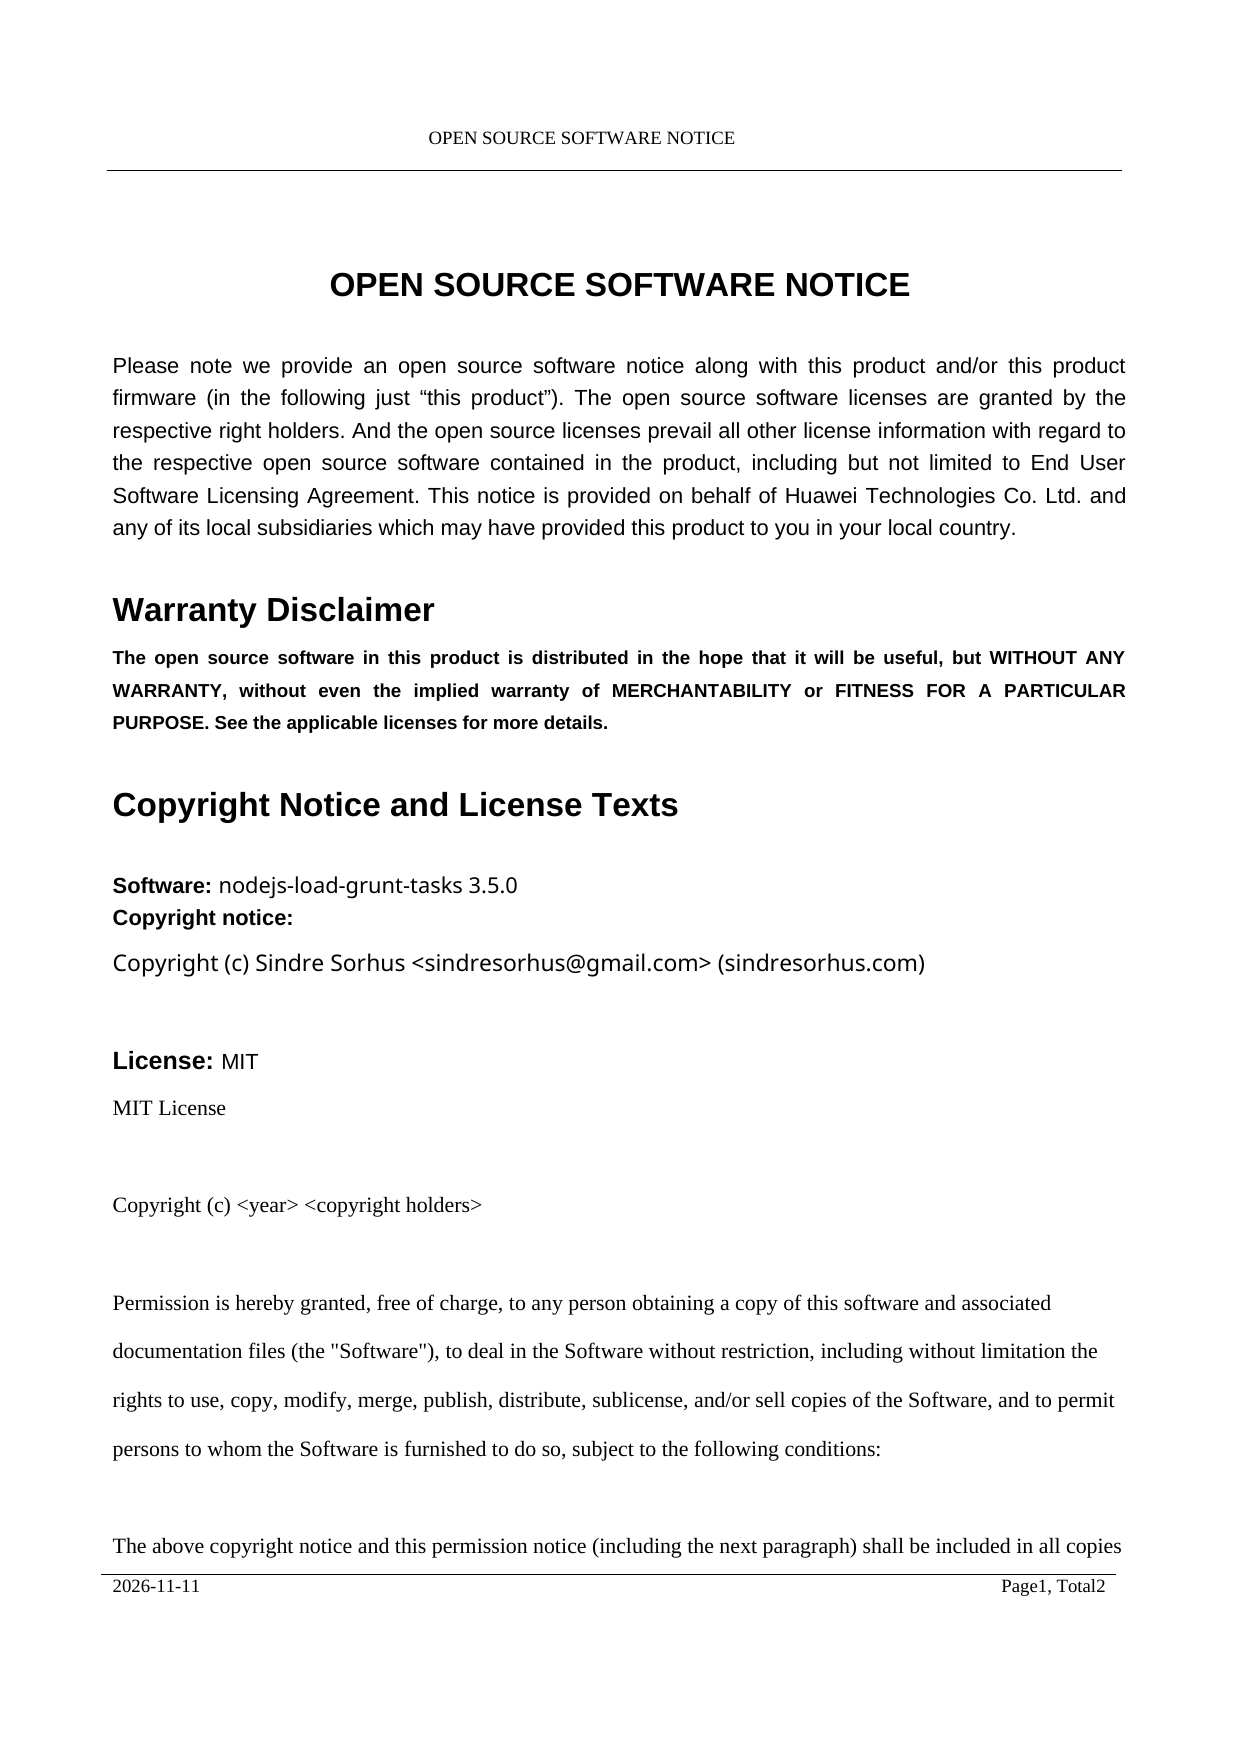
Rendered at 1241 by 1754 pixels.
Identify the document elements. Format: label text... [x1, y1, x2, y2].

text Copyright (c) Sindre Sorhus <sindresorhus@gmail.com> (sindresorhus.com) [112, 947, 1128, 1028]
text Software: nodejs-load-grunt-tasks 3.5.0 [112, 869, 1128, 901]
text The open source software in this product is distributed in the hope that it will be useful, but WITHOUT ANY WARRANTY, without even the implied warranty of MERCHANTABILITY or FITNESS FOR A PARTICULAR PURPOSE. See the applicable licenses for more details. [112, 641, 1128, 739]
text OPEN SOURCE SOFTWARE NOTICE [112, 251, 1128, 316]
text Warranty Disclaimer [112, 576, 1128, 641]
text License: MIT [112, 1044, 1128, 1077]
text Copyright Notice and License Texts [112, 771, 1128, 836]
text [112, 1091, 1128, 1562]
text Copyright notice: [112, 901, 1128, 934]
text Please note we provide an open source software notice along with this product and/or this product firmware (in the following just “this product”). The open source software licenses are granted by the respective right holders. And the open source licenses prevail all other license information with regard to the respective open source software contained in the product, including but not limited to End User Software Licensing Agreement. This notice is provided on behalf of Huawei Technologies Co. Ltd. and any of its local subsidiaries which may have provided this product to you in your local country. [112, 349, 1128, 544]
